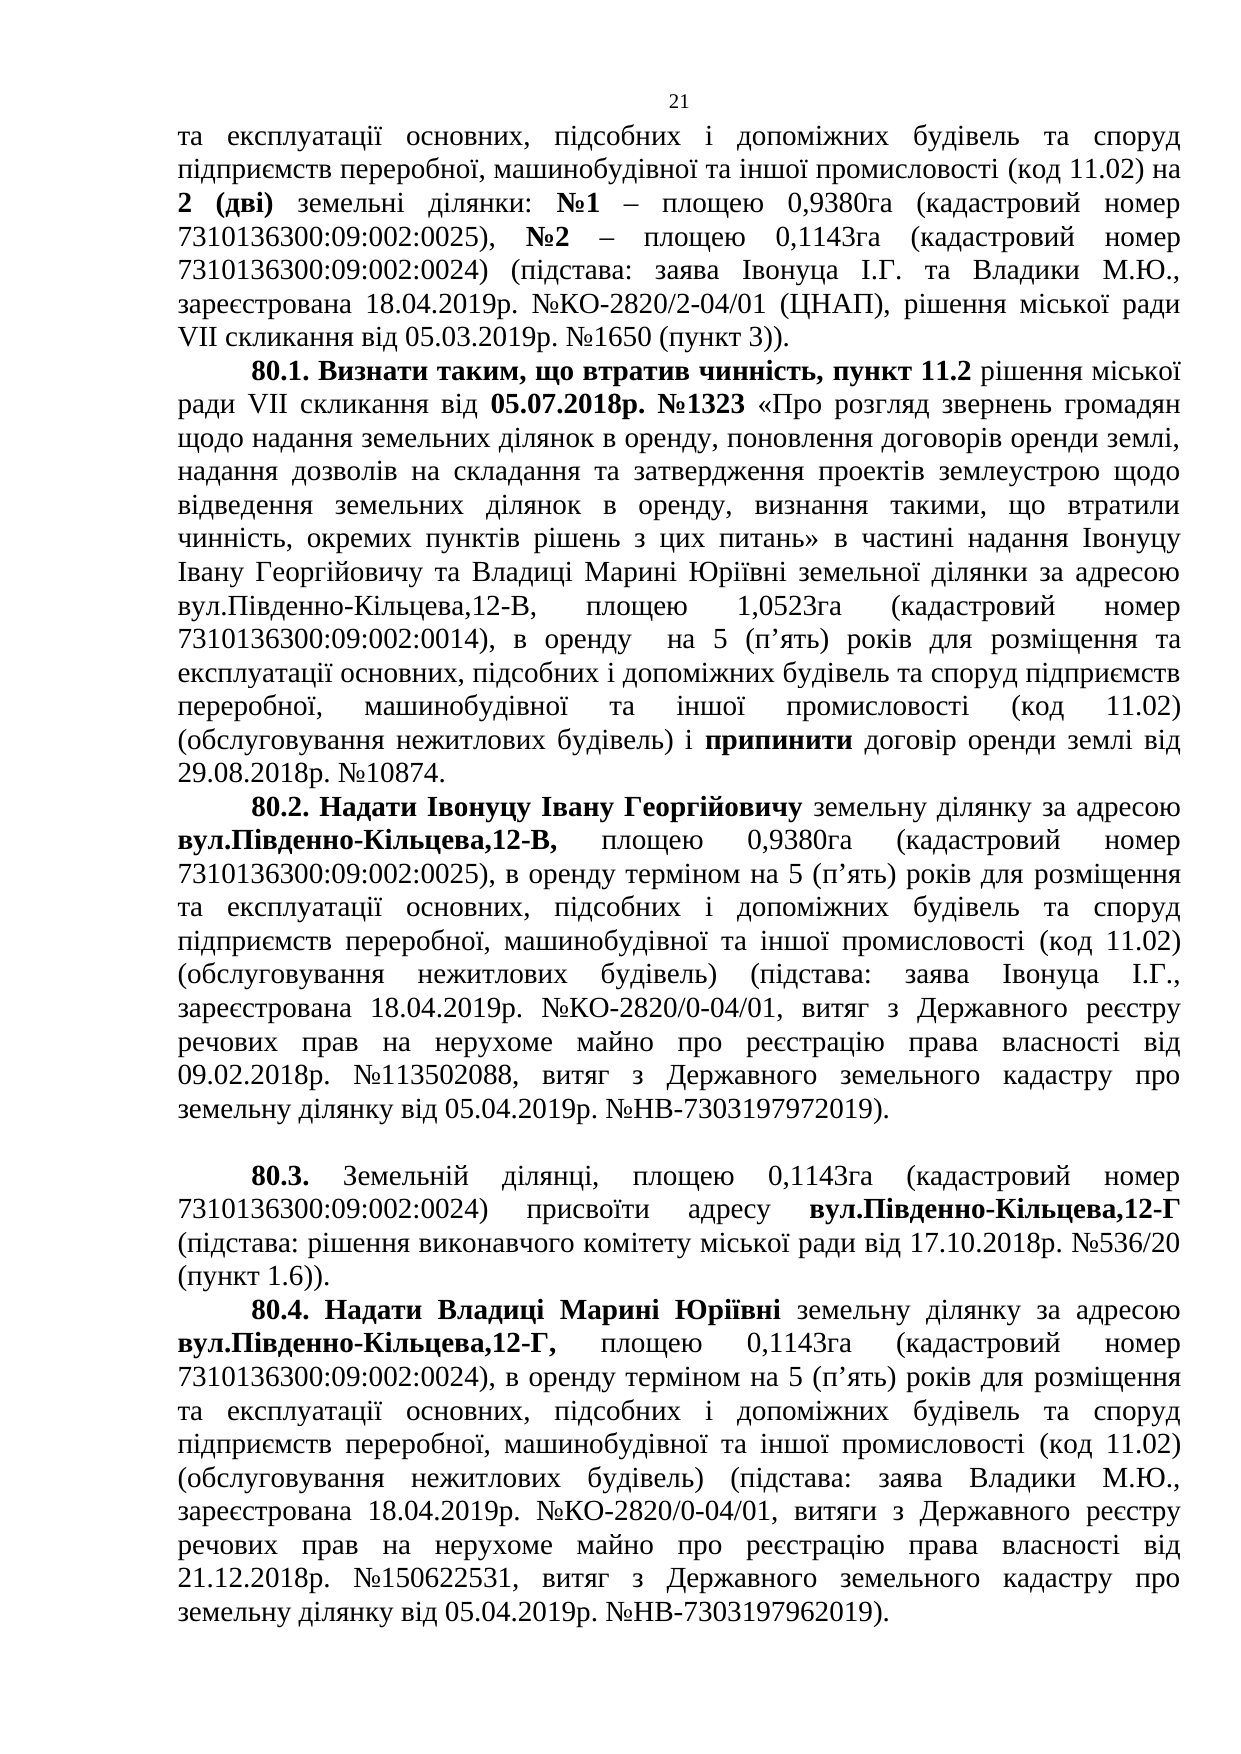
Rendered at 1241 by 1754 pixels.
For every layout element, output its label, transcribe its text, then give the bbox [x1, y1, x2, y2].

text 80.1. Визнати таким, що втратив чинність, пункт 11.2 рішення міської ради VІІ скликання від 05.07.2018р. №1323 «Про розгляд звернень громадян щодо надання земельних ділянок в оренду, поновлення договорів оренди землі, надання дозволів на складання та затвердження проектів землеустрою щодо відведення земельних ділянок в оренду, визнання такими, що втратили чинність, окремих пунктів рішень з цих питань» в частині надання Івонуцу Івану Георгійовичу та Владиці Марині Юріївні земельної ділянки за адресою вул.Південно-Кільцева,12-В, площею 1,0523га (кадастровий номер 7310136300:09:002:0014), в оренду на 5 (п’ять) років для розміщення та експлуатації основних, підсобних і допоміжних будівель та споруд підприємств переробної, машинобудівної та іншої промисловості (код 11.02) (обслуговування нежитлових будівель) і припинити договір оренди землі від 29.08.2018р. №10874. [177, 688, 1181, 789]
text 80.3. Земельній ділянці, площею 0,1143га (кадастровий номер 7310136300:09:002:0024) присвоїти адресу вул.Південно-Кільцева,12-Г (підстава: рішення виконавчого комітету міської ради від 17.10.2018р. №536/20 (пункт 1.6)). [177, 1158, 1181, 1292]
text 80.4. Надати Владиці Марині Юріївні земельну ділянку за адресою вул.Південно-Кільцева,12-Г, площею 0,1143га (кадастровий номер 7310136300:09:002:0024), в оренду терміном на 5 (п’ять) років для розміщення та експлуатації основних, підсобних і допоміжних будівель та споруд підприємств переробної, машинобудівної та іншої промисловості (код 11.02) (обслуговування нежитлових будівель) (підстава: заява Владики М.Ю., зареєстрована 18.04.2019р. №КО-2820/0-04/01, витяги з Державного реєстру речових прав на нерухоме майно про реєстрацію права власності від 21.12.2018р. №150622531, витяг з Державного земельного кадастру про земельну ділянку від 05.04.2019р. №НВ-7303197962019). [177, 1426, 1181, 1627]
text 80.1. Визнати таким, що втратив чинність, пункт 11.2 рішення міської ради VІІ скликання від 05.07.2018р. №1323 «Про розгляд звернень громадян щодо надання земельних ділянок в оренду, поновлення договорів оренди землі, надання дозволів на складання та затвердження проектів землеустрою щодо відведення земельних ділянок в оренду, визнання такими, що втратили чинність, окремих пунктів рішень з цих питань» в частині надання Івонуцу Івану Георгійовичу та Владиці Марині Юріївні земельної ділянки за адресою вул.Південно-Кільцева,12-В, площею 1,0523га (кадастровий номер 7310136300:09:002:0014), в оренду на 5 (п’ять) років для розміщення та експлуатації основних, підсобних і допоміжних будівель та споруд підприємств переробної, машинобудівної та іншої промисловості (код 11.02) (обслуговування нежитлових будівель) і припинити договір оренди землі від 29.08.2018р. №10874. [177, 353, 1181, 655]
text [177, 152, 1181, 353]
text 80.2. Надати Івонуцу Івану Георгійовичу земельну ділянку за адресою вул.Південно-Кільцева,12-В, площею 0,9380га (кадастровий номер 7310136300:09:002:0025), в оренду терміном на 5 (п’ять) років для розміщення та експлуатації основних, підсобних і допоміжних будівель та споруд підприємств переробної, машинобудівної та іншої промисловості (код 11.02) (обслуговування нежитлових будівель) (підстава: заява Івонуца І.Г., зареєстрована 18.04.2019р. №КО-2820/0-04/01, витяг з Державного реєстру речових прав на нерухоме майно про реєстрацію права власності від 09.02.2018р. №113502088, витяг з Державного земельного кадастру про земельну ділянку від 05.04.2019р. №НВ-7303197972019). [177, 923, 1181, 1124]
text 80.2. Надати Івонуцу Івану Георгійовичу земельну ділянку за адресою вул.Південно-Кільцева,12-В, площею 0,9380га (кадастровий номер 7310136300:09:002:0025), в оренду терміном на 5 (п’ять) років для розміщення та експлуатації основних, підсобних і допоміжних будівель та споруд підприємств переробної, машинобудівної та іншої промисловості (код 11.02) (обслуговування нежитлових будівель) (підстава: заява Івонуца І.Г., зареєстрована 18.04.2019р. №КО-2820/0-04/01, витяг з Державного реєстру речових прав на нерухоме майно про реєстрацію права власності від 09.02.2018р. №113502088, витяг з Державного земельного кадастру про земельну ділянку від 05.04.2019р. №НВ-7303197972019). [177, 789, 1181, 890]
text 80.4. Надати Владиці Марині Юріївні земельну ділянку за адресою вул.Південно-Кільцева,12-Г, площею 0,1143га (кадастровий номер 7310136300:09:002:0024), в оренду терміном на 5 (п’ять) років для розміщення та експлуатації основних, підсобних і допоміжних будівель та споруд підприємств переробної, машинобудівної та іншої промисловості (код 11.02) (обслуговування нежитлових будівель) (підстава: заява Владики М.Ю., зареєстрована 18.04.2019р. №КО-2820/0-04/01, витяги з Державного реєстру речових прав на нерухоме майно про реєстрацію права власності від 21.12.2018р. №150622531, витяг з Державного земельного кадастру про земельну ділянку від 05.04.2019р. №НВ-7303197962019). [177, 1292, 1181, 1393]
